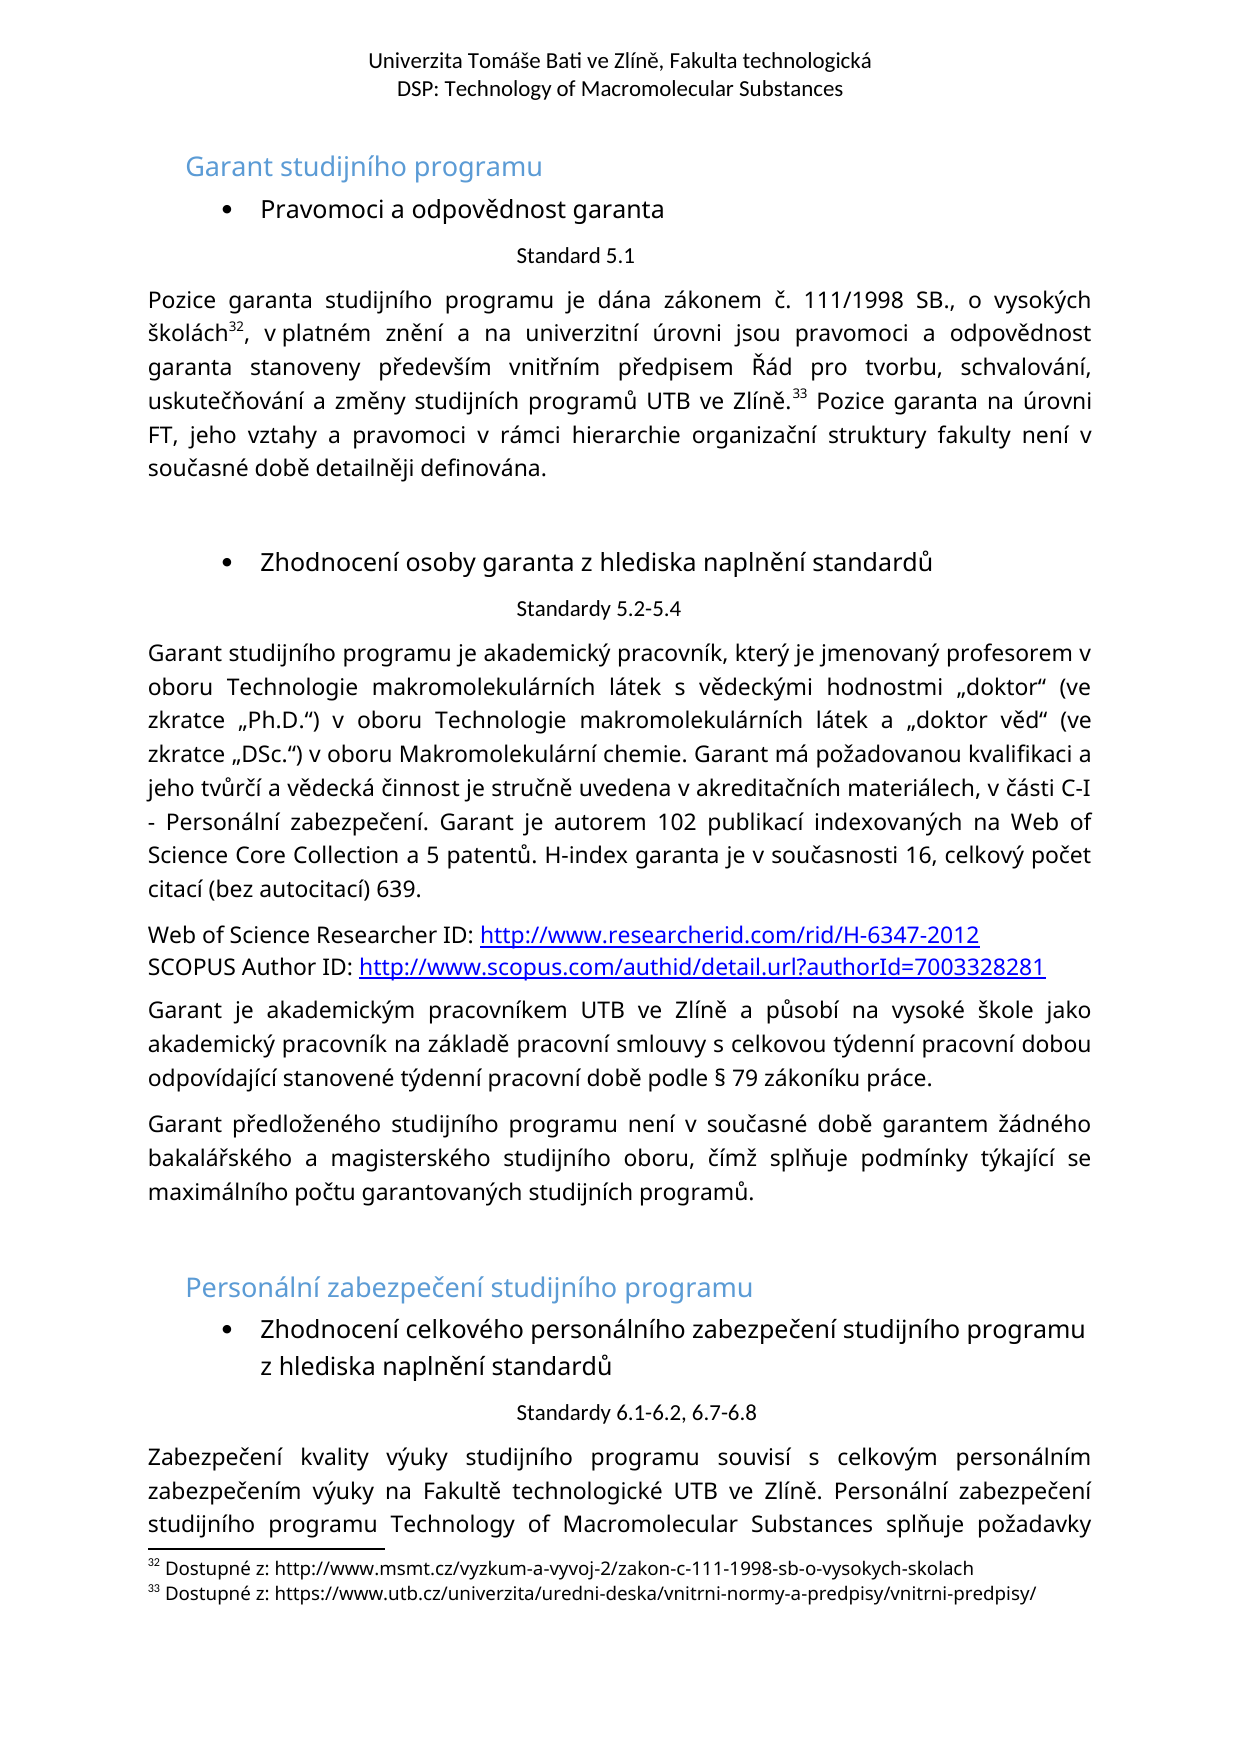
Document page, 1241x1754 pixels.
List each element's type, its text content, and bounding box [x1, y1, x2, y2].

text Garant studijního programu je akademický pracovník, který je jmenovaný profesorem v oboru Technologie makromolekulárních látek s vědeckými hodnostmi „doktor“ (ve zkratce „Ph.D.“) v oboru Technologie makromolekulárních látek a „doktor věd“ (ve zkratce „DSc.“) v oboru Makromolekulární chemie. Garant má požadovanou kvalifikaci a jeho tvůrčí a vědecká činnost je stručně uvedena v akreditačních materiálech, v části C-I - Personální zabezpečení. Garant je autorem 102 publikací indexovaných na Web of Science Core Collection a 5 patentů. H-index garanta je v současnosti 16, celkový počet citací (bez autocitací) 639. [148, 637, 1092, 904]
text Standard 5.1 [148, 241, 1092, 269]
text Standardy 6.1-6.2, 6.7-6.8 [148, 1398, 1092, 1426]
subtitle Personální zabezpečení studijního programu [185, 1268, 1092, 1305]
text SCOPUS Author ID: http://www.scopus.com/authid/detail.url?authorId=7003328281 [148, 951, 1081, 982]
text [148, 1441, 1092, 1539]
text Web of Science Researcher ID: http://www.researcherid.com/rid/H-6347-2012 [148, 919, 1081, 951]
text Garant předloženého studijního programu není v současné době garantem žádného bakalářského a magisterského studijního oboru, čímž splňuje podmínky týkající se maximálního počtu garantovaných studijních programů. [148, 1108, 1092, 1207]
subtitle Zhodnocení osoby garanta z hlediska naplnění standardů [223, 545, 1092, 579]
subtitle Garant studijního programu [185, 148, 1092, 184]
subtitle Zhodnocení celkového personálního zabezpečení studijního programu z hlediska naplnění standardů [223, 1312, 1092, 1383]
subtitle Pravomoci a odpovědnost garanta [223, 192, 1092, 226]
text Pozice garanta studijního programu je dána zákonem č. 111/1998 SB., o vysokých školách, v platném znění a na univerzitní úrovni jsou pravomoci a odpovědnost garanta stanoveny především vnitřním předpisem Řád pro tvorbu, schvalování, uskutečňování a změny studijních programů UTB ve Zlíně. Pozice garanta na úrovni FT, jeho vztahy a pravomoci v rámci hierarchie organizační struktury fakulty není v současné době detailněji definována. [148, 284, 1092, 484]
text Garant je akademickým pracovníkem UTB ve Zlíně a působí na vysoké škole jako akademický pracovník na základě pracovní smlouvy s celkovou týdenní pracovní dobou odpovídající stanovené týdenní pracovní době podle § 79 zákoníku práce. [148, 994, 1092, 1093]
text Standardy 5.2-5.4 [148, 594, 1092, 622]
